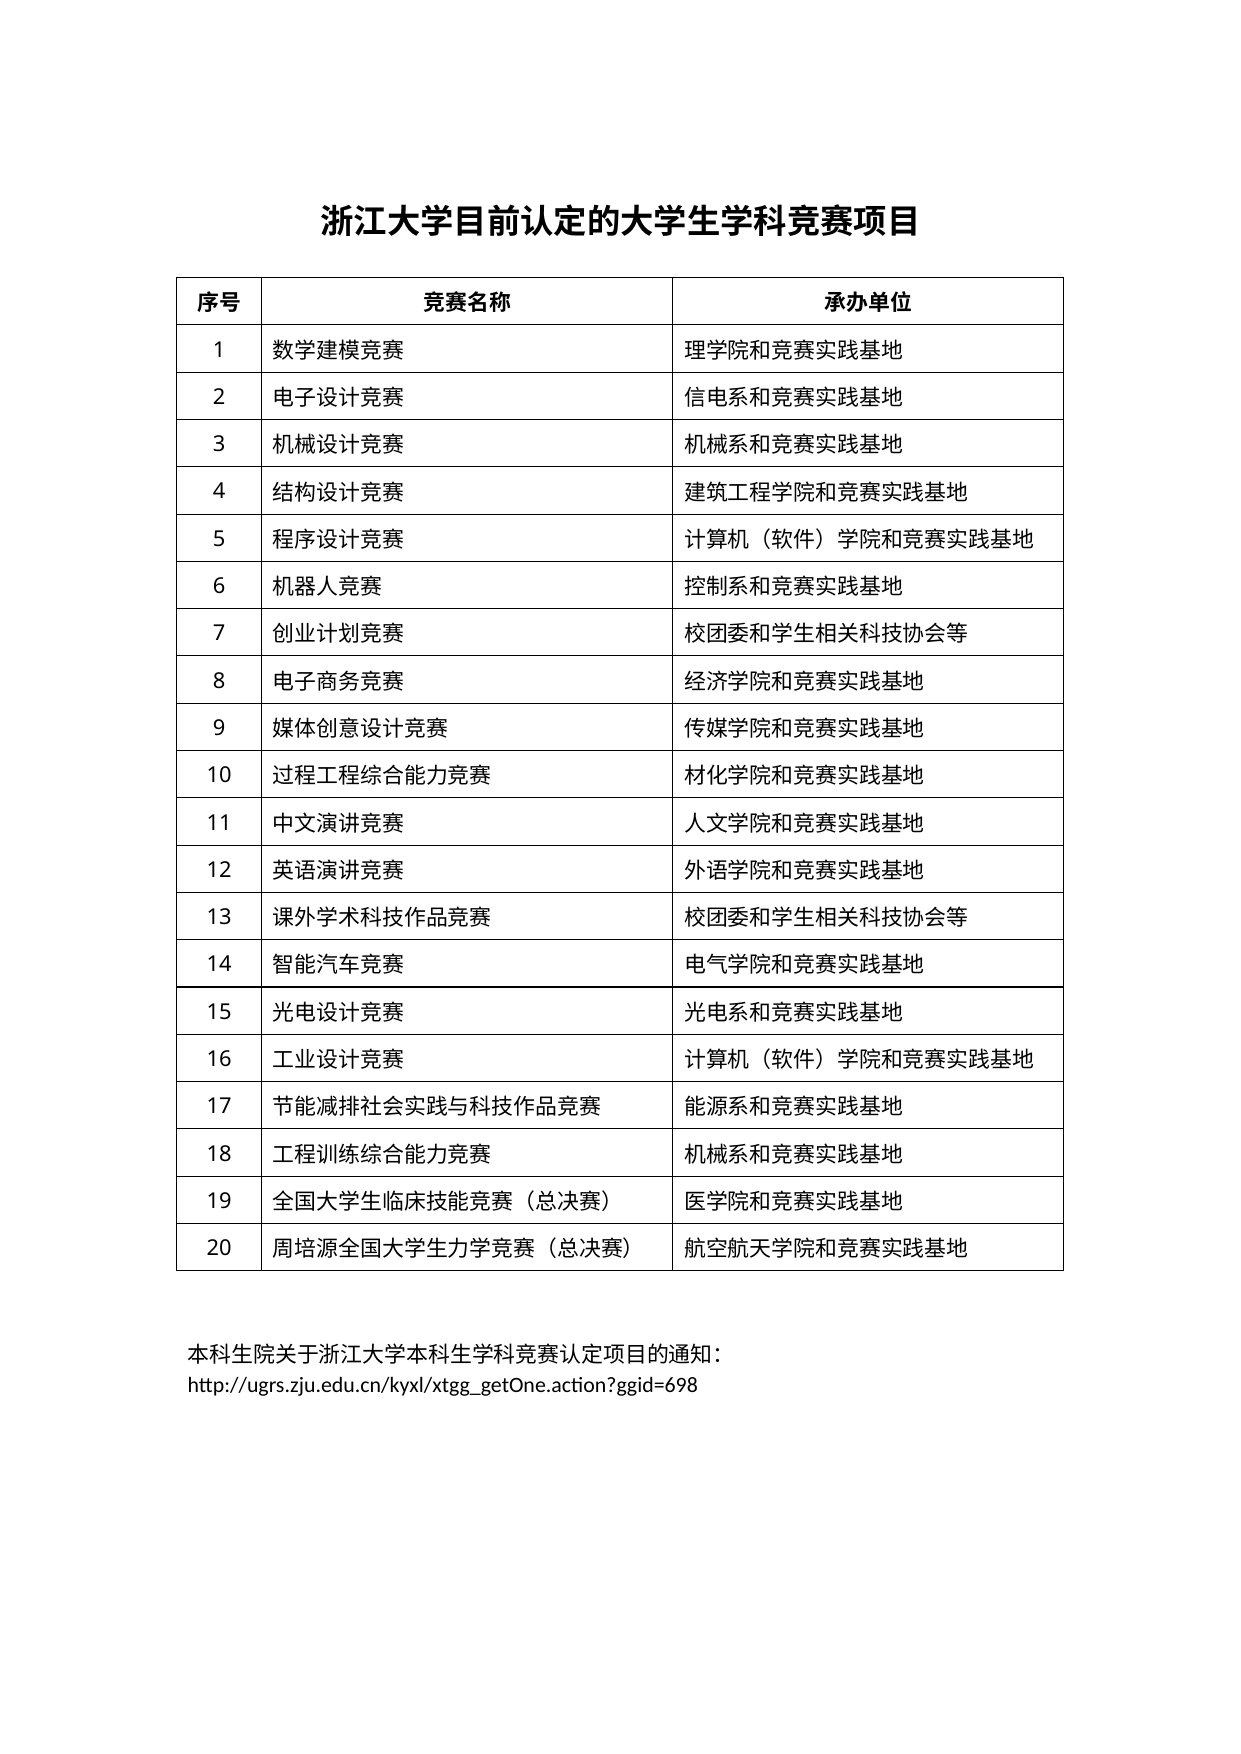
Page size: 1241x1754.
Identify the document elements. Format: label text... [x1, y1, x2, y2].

table_cell 计算机（软件）学院和竞赛实践基地 [673, 515, 1063, 561]
table_cell 1 [177, 325, 261, 372]
table_cell 电子商务竞赛 [262, 656, 672, 703]
table_cell 校团委和学生相关科技协会等 [673, 609, 1063, 655]
table_cell 材化学院和竞赛实践基地 [673, 751, 1063, 797]
table_cell 传媒学院和竞赛实践基地 [673, 704, 1063, 750]
table_header 承办单位 [673, 278, 1063, 324]
table_cell 经济学院和竞赛实践基地 [673, 656, 1063, 703]
table_cell 2 [177, 373, 261, 419]
table_cell 17 [177, 1082, 261, 1128]
table_cell 程序设计竞赛 [262, 515, 672, 561]
table_cell 13 [177, 893, 261, 939]
table_header 序号 [177, 278, 261, 324]
table_cell 数学建模竞赛 [262, 325, 672, 372]
text 浙江大学目前认定的大学生学科竞赛项目 [187, 187, 1053, 252]
table_cell 计算机（软件）学院和竞赛实践基地 [673, 1035, 1063, 1081]
table_cell 结构设计竞赛 [262, 467, 672, 513]
table_cell 光电设计竞赛 [262, 988, 672, 1034]
table_cell 3 [177, 420, 261, 466]
table_cell 建筑工程学院和竞赛实践基地 [673, 467, 1063, 513]
table_cell 信电系和竞赛实践基地 [673, 373, 1063, 419]
text 本科生院关于浙江大学本科生学科竞赛认定项目的通知： [187, 1336, 1053, 1369]
table_cell 英语演讲竞赛 [262, 846, 672, 892]
table_cell 4 [177, 467, 261, 513]
table_cell 机械系和竞赛实践基地 [673, 1129, 1063, 1176]
table_cell 控制系和竞赛实践基地 [673, 562, 1063, 608]
table_cell 机械设计竞赛 [262, 420, 672, 466]
table_cell 周培源全国大学生力学竞赛（总决赛） [262, 1224, 672, 1270]
table_cell 9 [177, 704, 261, 750]
table_cell 理学院和竞赛实践基地 [673, 325, 1063, 372]
table_cell 7 [177, 609, 261, 655]
table_cell 5 [177, 515, 261, 561]
table_cell 能源系和竞赛实践基地 [673, 1082, 1063, 1128]
text http://ugrs.zju.edu.cn/kyxl/xtgg_getOne.action?ggid=698 [187, 1369, 1053, 1401]
table_cell 全国大学生临床技能竞赛（总决赛） [262, 1177, 672, 1223]
table_cell 工业设计竞赛 [262, 1035, 672, 1081]
table_cell 人文学院和竞赛实践基地 [673, 798, 1063, 844]
table_cell 节能减排社会实践与科技作品竞赛 [262, 1082, 672, 1128]
table_cell 6 [177, 562, 261, 608]
table_cell 18 [177, 1129, 261, 1176]
table_cell 航空航天学院和竞赛实践基地 [673, 1224, 1063, 1270]
table_cell 电子设计竞赛 [262, 373, 672, 419]
table_cell 过程工程综合能力竞赛 [262, 751, 672, 797]
table_cell 课外学术科技作品竞赛 [262, 893, 672, 939]
table_cell 工程训练综合能力竞赛 [262, 1129, 672, 1176]
table_cell 媒体创意设计竞赛 [262, 704, 672, 750]
table_cell 中文演讲竞赛 [262, 798, 672, 844]
table_header 竞赛名称 [262, 278, 672, 324]
table_cell 14 [177, 940, 261, 986]
table_cell 20 [177, 1224, 261, 1270]
table_cell 11 [177, 798, 261, 844]
table_cell 12 [177, 846, 261, 892]
table_cell 智能汽车竞赛 [262, 940, 672, 986]
table_cell 19 [177, 1177, 261, 1223]
table_cell 16 [177, 1035, 261, 1081]
table_cell 10 [177, 751, 261, 797]
table_cell 电气学院和竞赛实践基地 [673, 940, 1063, 986]
table_cell 15 [177, 988, 261, 1034]
table_cell 机器人竞赛 [262, 562, 672, 608]
table_cell 外语学院和竞赛实践基地 [673, 846, 1063, 892]
table_cell 8 [177, 656, 261, 703]
table_cell 创业计划竞赛 [262, 609, 672, 655]
table_cell 医学院和竞赛实践基地 [673, 1177, 1063, 1223]
table_cell 校团委和学生相关科技协会等 [673, 893, 1063, 939]
table_cell 机械系和竞赛实践基地 [673, 420, 1063, 466]
table_cell 光电系和竞赛实践基地 [673, 988, 1063, 1034]
